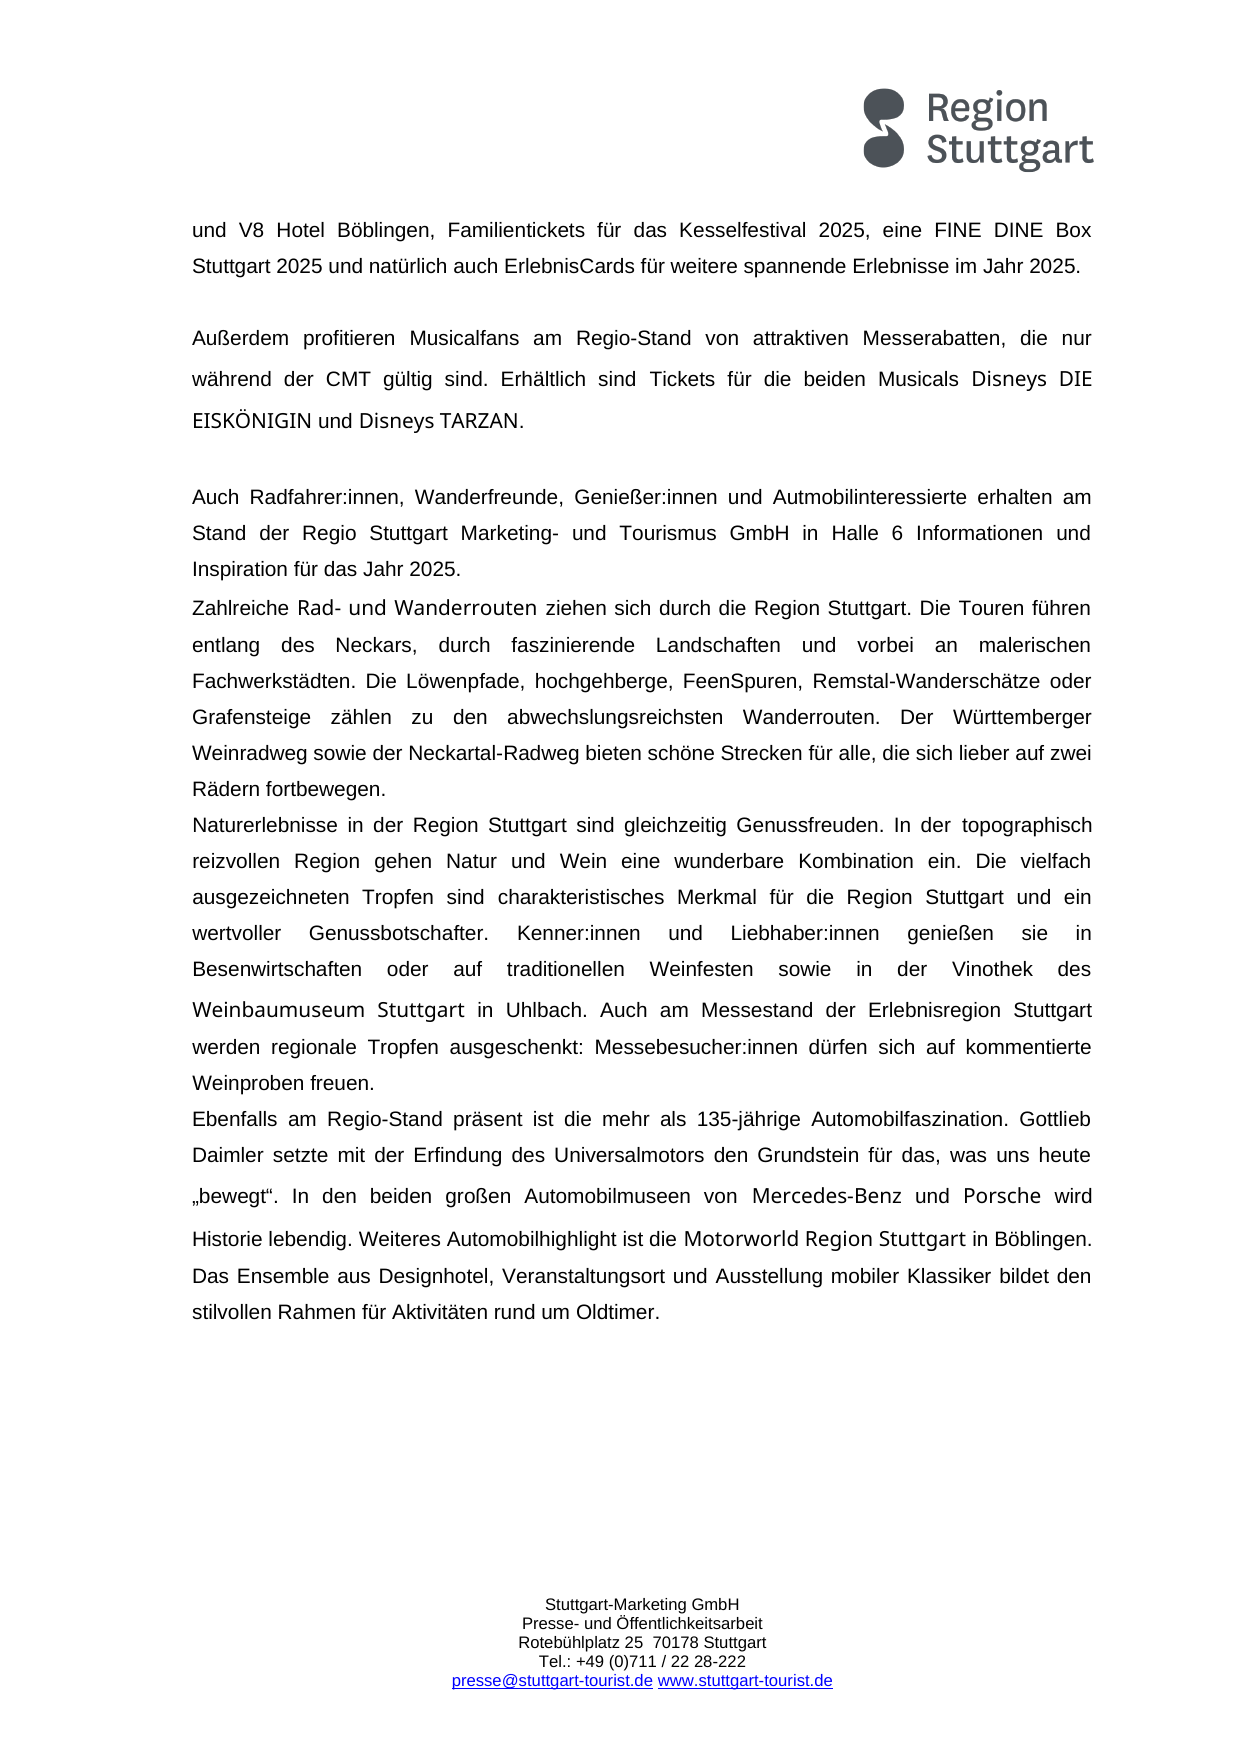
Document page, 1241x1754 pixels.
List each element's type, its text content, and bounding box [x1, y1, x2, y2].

picture [824, 58, 1120, 190]
text Zahlreiche Rad- und Wanderrouten ziehen sich durch die Region Stuttgart. Die Touren führen entlang des Neckars, durch faszinierende Landschaften und vorbei an malerischen Fachwerkstädten. Die Löwenpfade, hochgehberge, FeenSpuren, Remstal-Wanderschätze oder Grafensteige zählen zu den abwechslungsreichsten Wanderrouten. Der Württemberger Weinradweg sowie der Neckartal-Radweg bieten schöne Strecken für alle, die sich lieber auf zwei Rädern fortbewegen. [192, 593, 1093, 801]
text Außerdem profitieren Musicalfans am Regio-Stand von attraktiven Messerabatten, die nur während der CMT gültig sind. Erhältlich sind Tickets für die beiden Musicals Disneys DIE EISKÖNIGIN und Disneys TARZAN. [192, 326, 1093, 435]
text Auch Radfahrer:innen, Wanderfreunde, Genießer:innen und Autmobilinteressierte erhalten am Stand der Regio Stuttgart Marketing- und Tourismus GmbH in Halle 6 Informationen und Inspiration für das Jahr 2025. [192, 485, 1093, 581]
text Ebenfalls am Regio-Stand präsent ist die mehr als 135-jährige Automobilfaszination. Gottlieb Daimler setzte mit der Erfindung des Universalmotors den Grundstein für das, was uns heute „bewegt“. In den beiden großen Automobilmuseen von Mercedes-Benz und Porsche wird Historie lebendig. Weiteres Automobilhighlight ist die Motorworld Region Stuttgart in Böblingen. Das Ensemble aus Designhotel, Veranstaltungsort und Ausstellung mobiler Klassiker bildet den stilvollen Rahmen für Aktivitäten rund um Oldtimer. [192, 1107, 1093, 1324]
text Naturerlebnisse in der Region Stuttgart sind gleichzeitig Genussfreuden. In der topographisch reizvollen Region gehen Natur und Wein eine wunderbare Kombination ein. Die vielfach ausgezeichneten Tropfen sind charakteristisches Merkmal für die Region Stuttgart und ein wertvoller Genussbotschafter. Kenner:innen und Liebhaber:innen genießen sie in Besenwirtschaften oder auf traditionellen Weinfesten sowie in der Vinothek des Weinbaumuseum Stuttgart in Uhlbach. Auch am Messestand der Erlebnisregion Stuttgart werden regionale Tropfen ausgeschenkt: Messebesucher:innen dürfen sich auf kommentierte Weinproben freuen. [192, 813, 1093, 1095]
